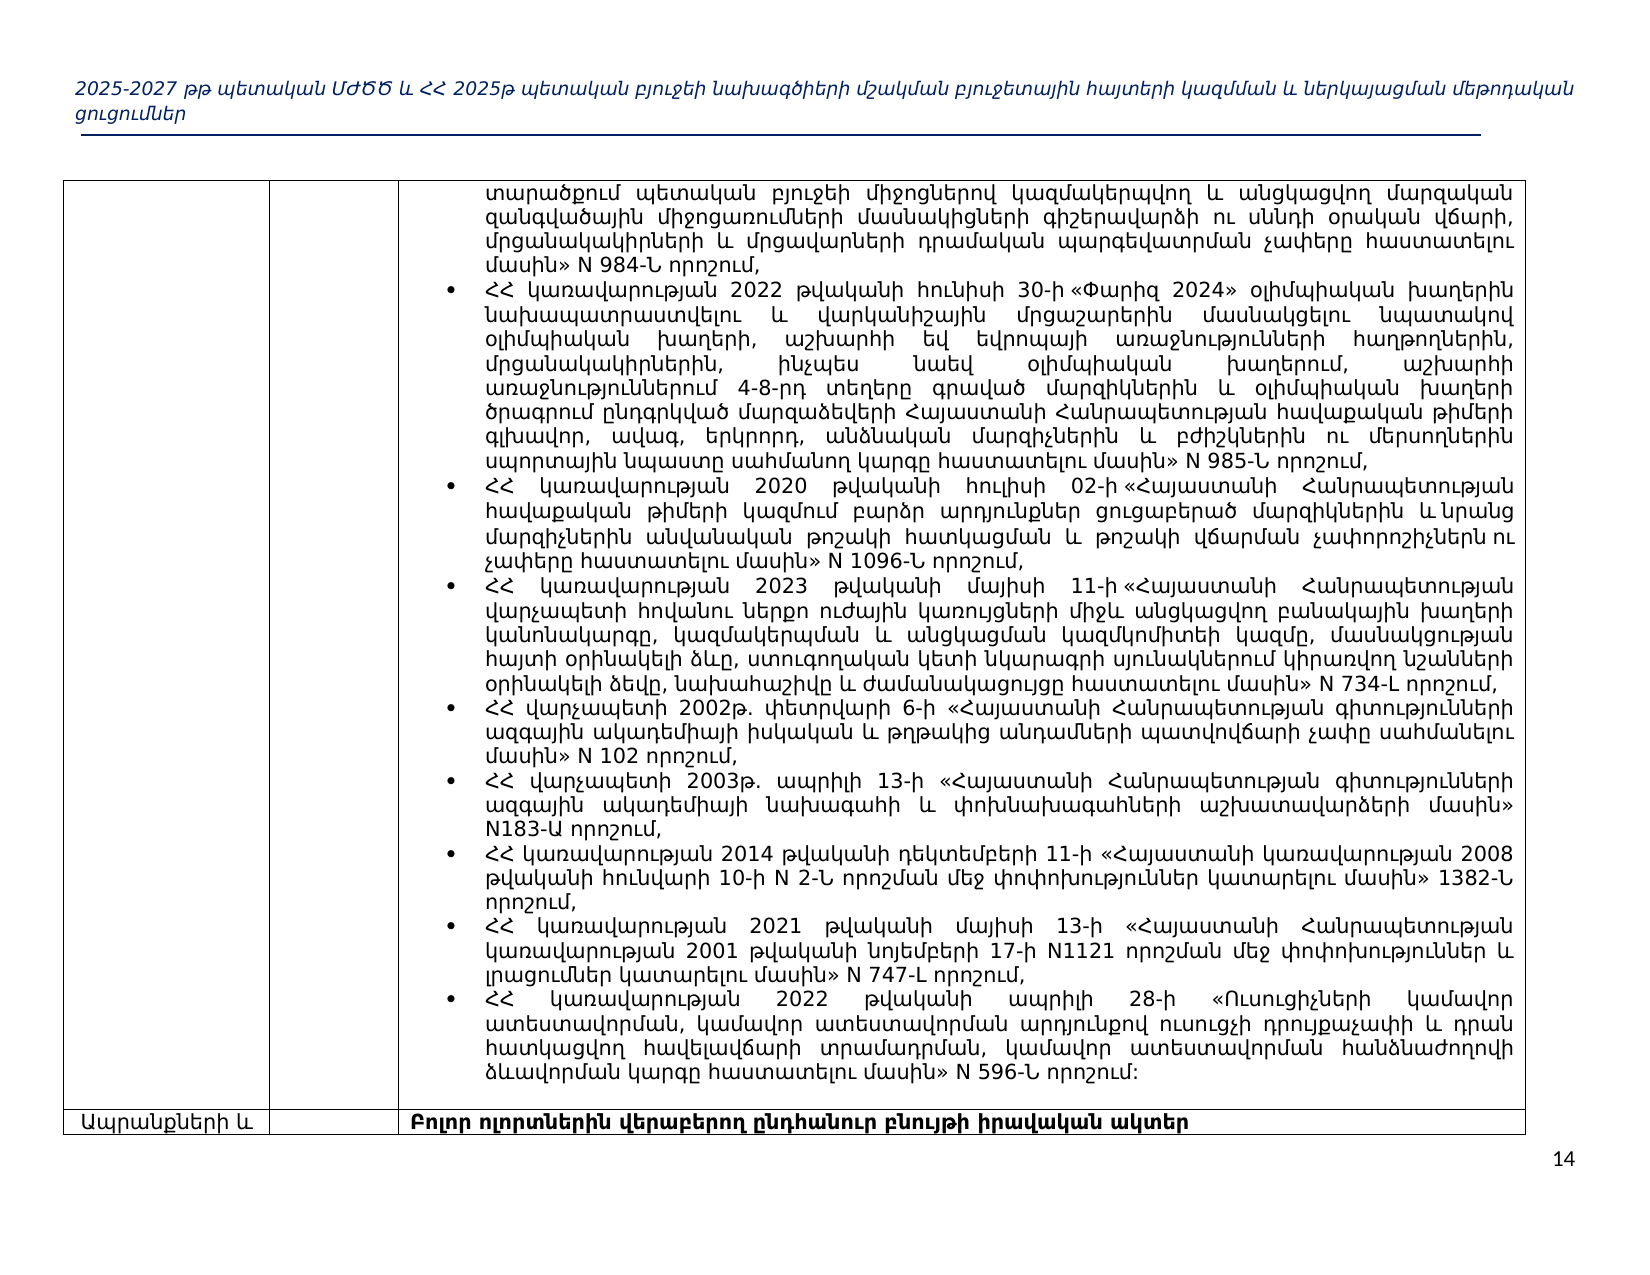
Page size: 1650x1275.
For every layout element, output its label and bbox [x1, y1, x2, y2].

table_cell [64, 1110, 269, 1134]
table_cell [270, 1110, 398, 1134]
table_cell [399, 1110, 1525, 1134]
table_cell [399, 181, 1525, 1109]
table_cell [270, 181, 398, 1109]
table_cell [64, 181, 269, 1109]
